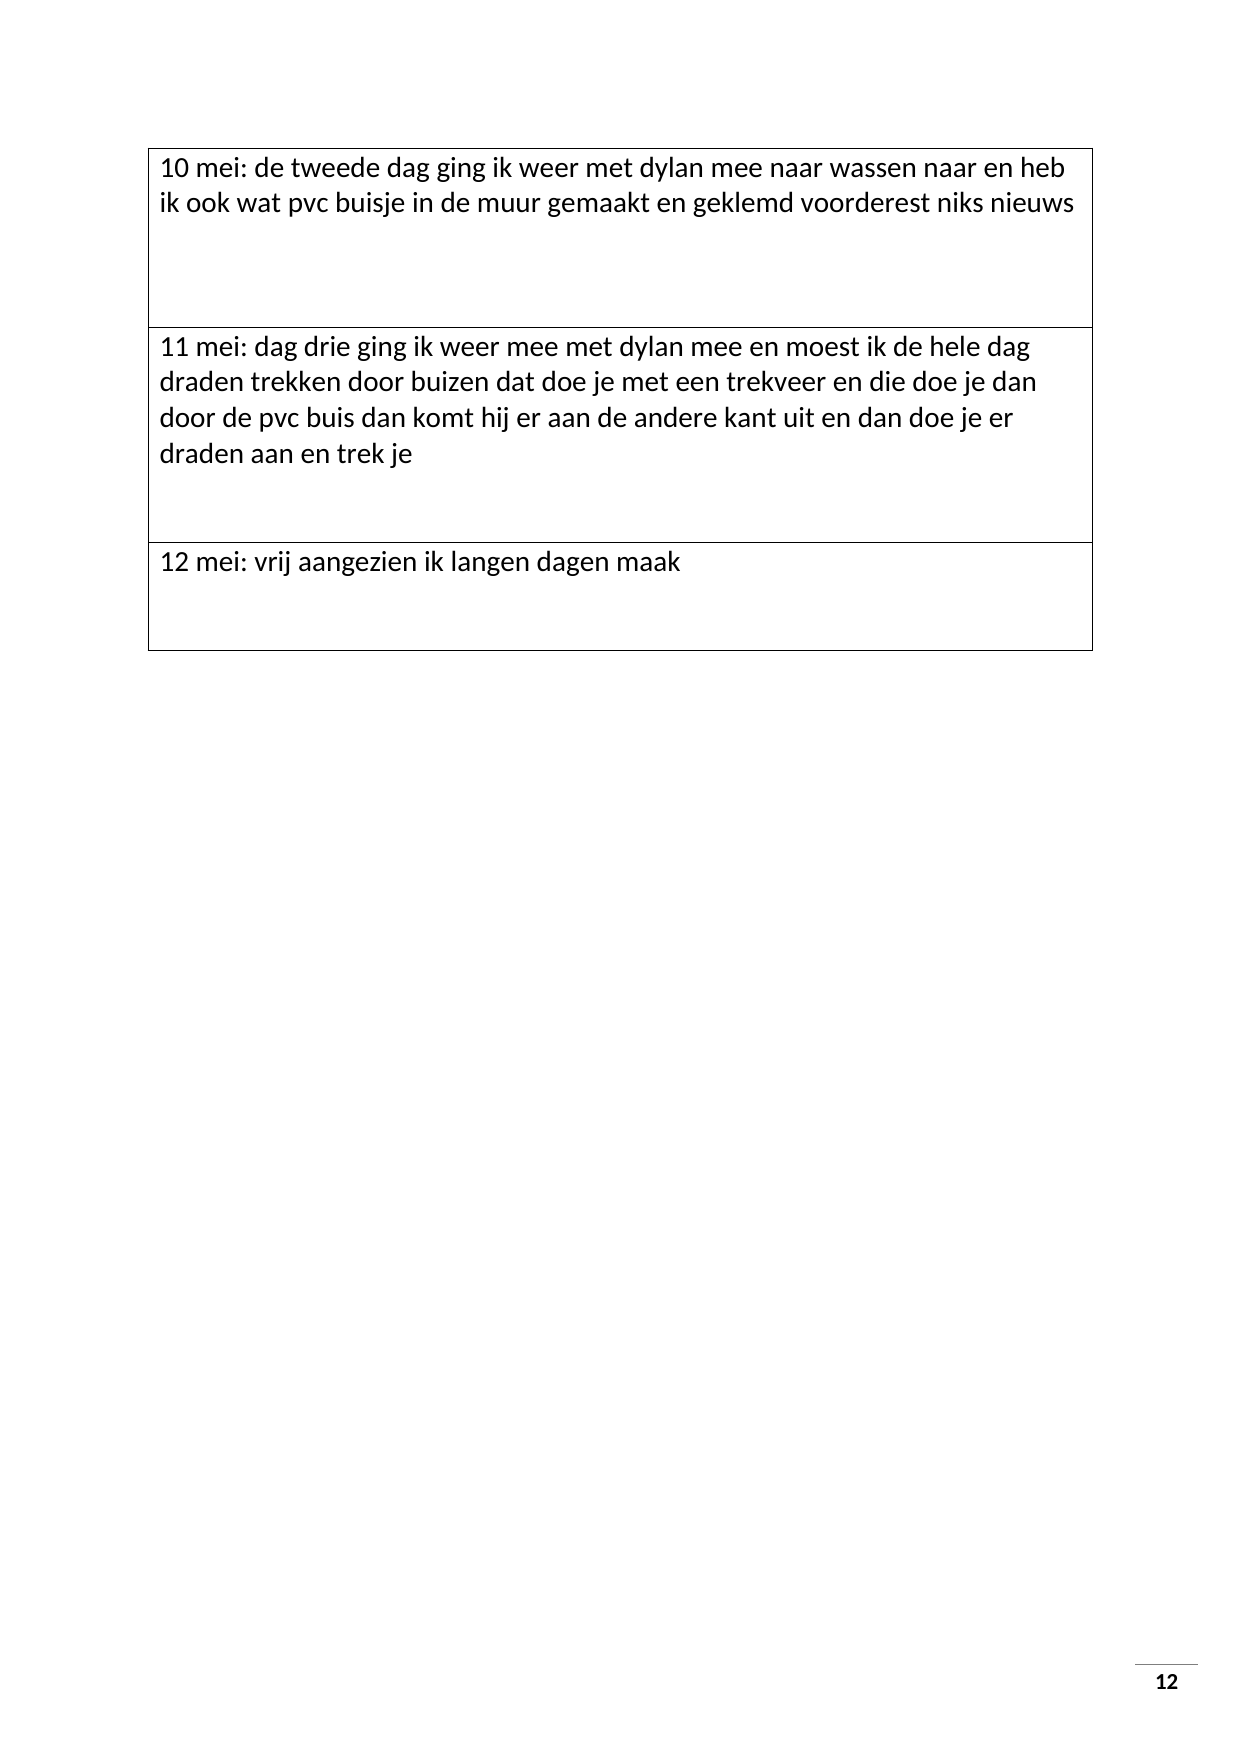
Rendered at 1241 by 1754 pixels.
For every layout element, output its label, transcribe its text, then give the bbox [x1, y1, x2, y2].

table_cell 11 mei: dag drie ging ik weer mee met dylan mee en moest ik de hele dag draden trekken door buizen dat doe je met een trekveer en die doe je dan door de pvc buis dan komt hij er aan de andere kant uit en dan doe je er draden aan en trek je [149, 328, 1092, 542]
table_header 10 mei: de tweede dag ging ik weer met dylan mee naar wassen naar en heb ik ook wat pvc buisje in de muur gemaakt en geklemd voorderest niks nieuws [149, 149, 1092, 327]
table_cell 12 mei: vrij aangezien ik langen dagen maak [149, 543, 1092, 649]
